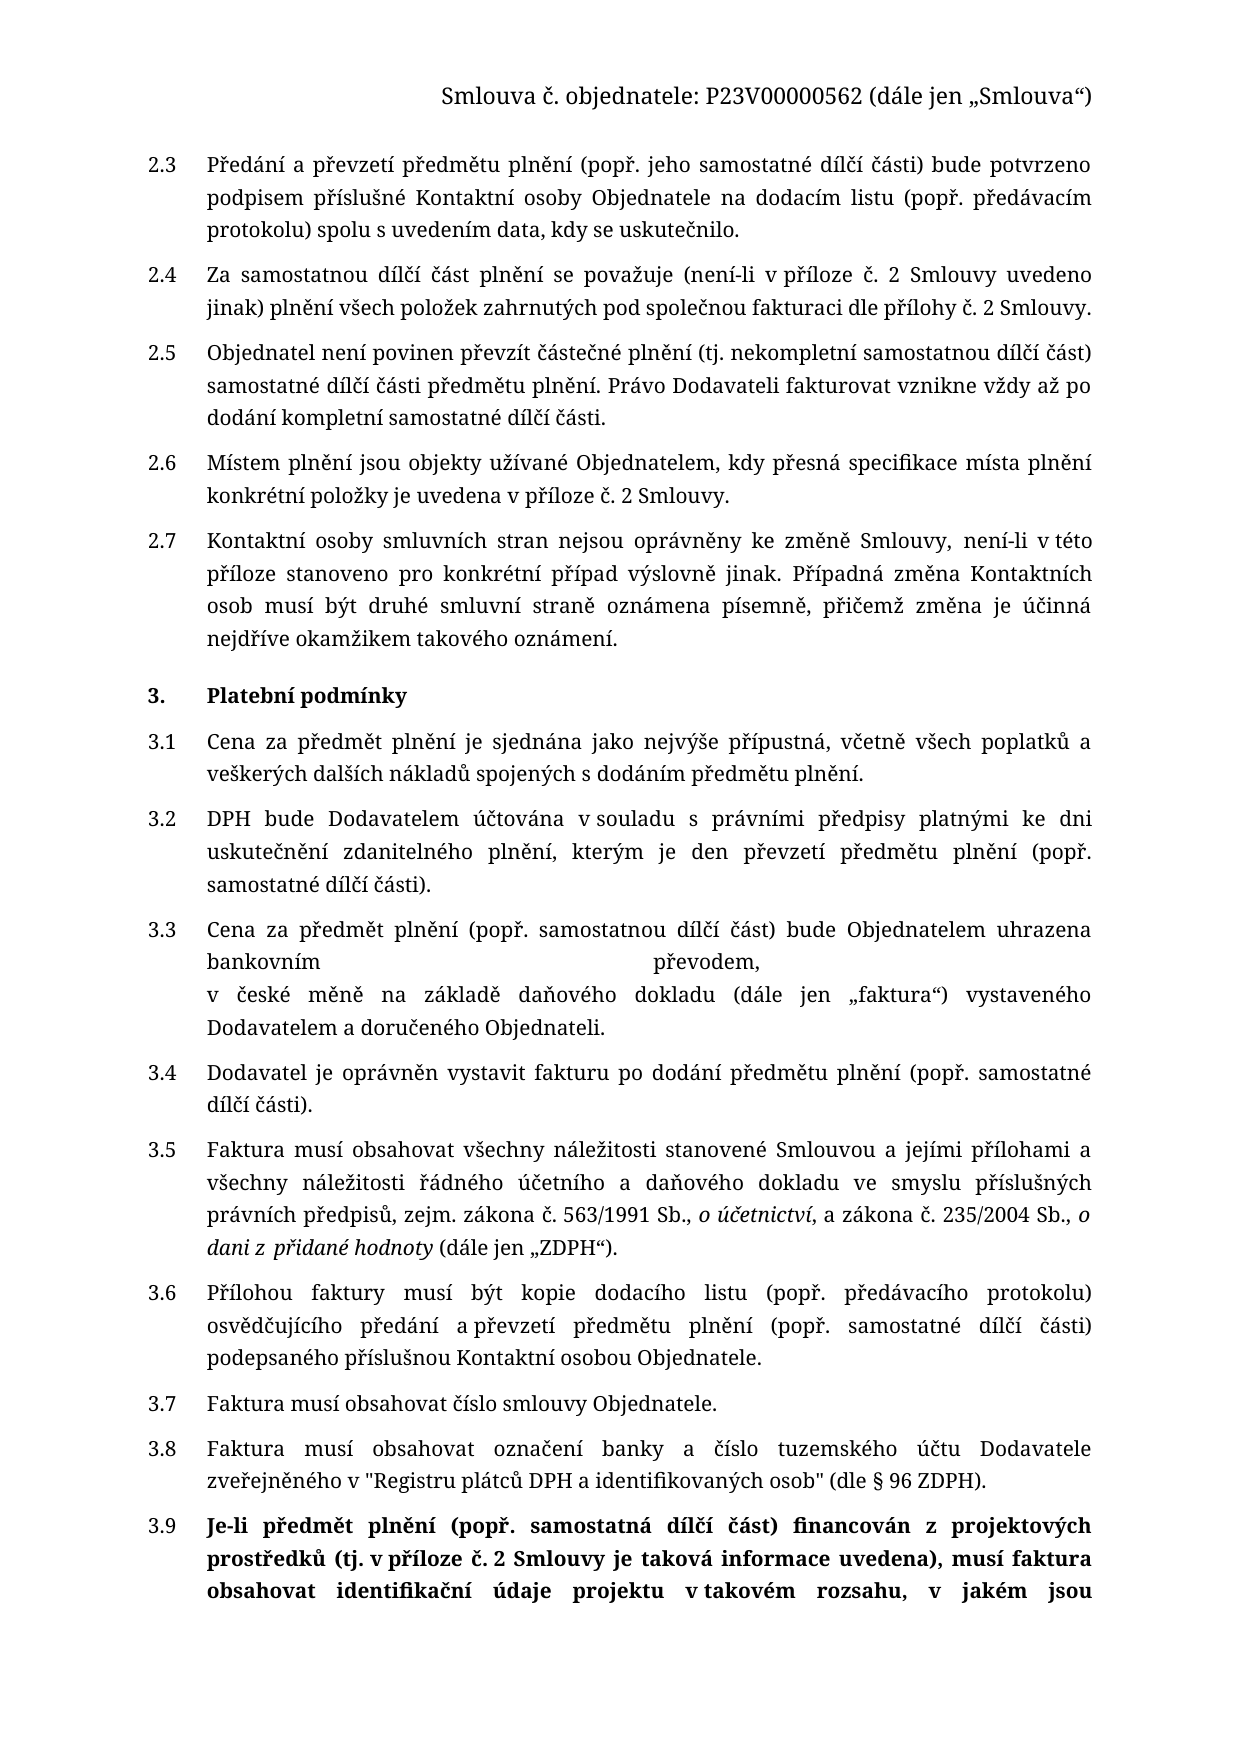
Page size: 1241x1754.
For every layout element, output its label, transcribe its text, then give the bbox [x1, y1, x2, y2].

list Cena za předmět plnění (popř. samostatnou dílčí část) bude Objednatelem uhrazena bankovním převodem, v české měně na základě daňového dokladu (dále jen „faktura“) vystaveného Dodavatelem a doručeného Objednateli. [148, 915, 1093, 1041]
list Kontaktní osoby smluvních stran nejsou oprávněny ke změně Smlouvy, není-li v této příloze stanoveno pro konkrétní případ výslovně jinak. Případná změna Kontaktních osob musí být druhé smluvní straně oznámena písemně, přičemž změna je účinná nejdříve okamžikem takového oznámení. [148, 526, 1093, 652]
list Faktura musí obsahovat označení banky a číslo tuzemského účtu Dodavatele zveřejněného v "Registru plátců DPH a identifikovaných osob" (dle § 96 ZDPH). [148, 1434, 1093, 1495]
list Přílohou faktury musí být kopie dodacího listu (popř. předávacího protokolu) osvědčujícího předání a převzetí předmětu plnění (popř. samostatné dílčí části) podepsaného příslušnou Kontaktní osobou Objednatele. [148, 1278, 1093, 1372]
list Faktura musí obsahovat všechny náležitosti stanovené Smlouvou a jejími přílohami a všechny náležitosti řádného účetního a daňového dokladu ve smyslu příslušných právních předpisů, zejm. zákona č. 563/1991 Sb., o účetnictví, a zákona č. 235/2004 Sb., o dani z přidané hodnoty (dále jen „ZDPH“). [148, 1135, 1093, 1262]
list DPH bude Dodavatelem účtována v souladu s právními předpisy platnými ke dni uskutečnění zdanitelného plnění, kterým je den převzetí předmětu plnění (popř. samostatné dílčí části). [148, 804, 1093, 898]
list Cena za předmět plnění je sjednána jako nejvýše přípustná, včetně všech poplatků a veškerých dalších nákladů spojených s dodáním předmětu plnění. [148, 727, 1093, 788]
list Platební podmínky [148, 682, 1093, 710]
list Objednatel není povinen převzít částečné plnění (tj. nekompletní samostatnou dílčí část) samostatné dílčí části předmětu plnění. Právo Dodavateli fakturovat vznikne vždy až po dodání kompletní samostatné dílčí části. [148, 338, 1093, 432]
list Za samostatnou dílčí část plnění se považuje (není-li v příloze č. 2 Smlouvy uvedeno jinak) plnění všech položek zahrnutých pod společnou fakturaci dle přílohy č. 2 Smlouvy. [148, 261, 1093, 322]
list Faktura musí obsahovat číslo smlouvy Objednatele. [148, 1389, 1093, 1417]
list Dodavatel je oprávněn vystavit fakturu po dodání předmětu plnění (popř. samostatné dílčí části). [148, 1058, 1093, 1119]
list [148, 1511, 1093, 1605]
list Místem plnění jsou objekty užívané Objednatelem, kdy přesná specifikace místa plnění konkrétní položky je uvedena v příloze č. 2 Smlouvy. [148, 448, 1093, 509]
list Předání a převzetí předmětu plnění (popř. jeho samostatné dílčí části) bude potvrzeno podpisem příslušné Kontaktní osoby Objednatele na dodacím listu (popř. předávacím protokolu) spolu s uvedením data, kdy se uskutečnilo. [148, 150, 1093, 244]
